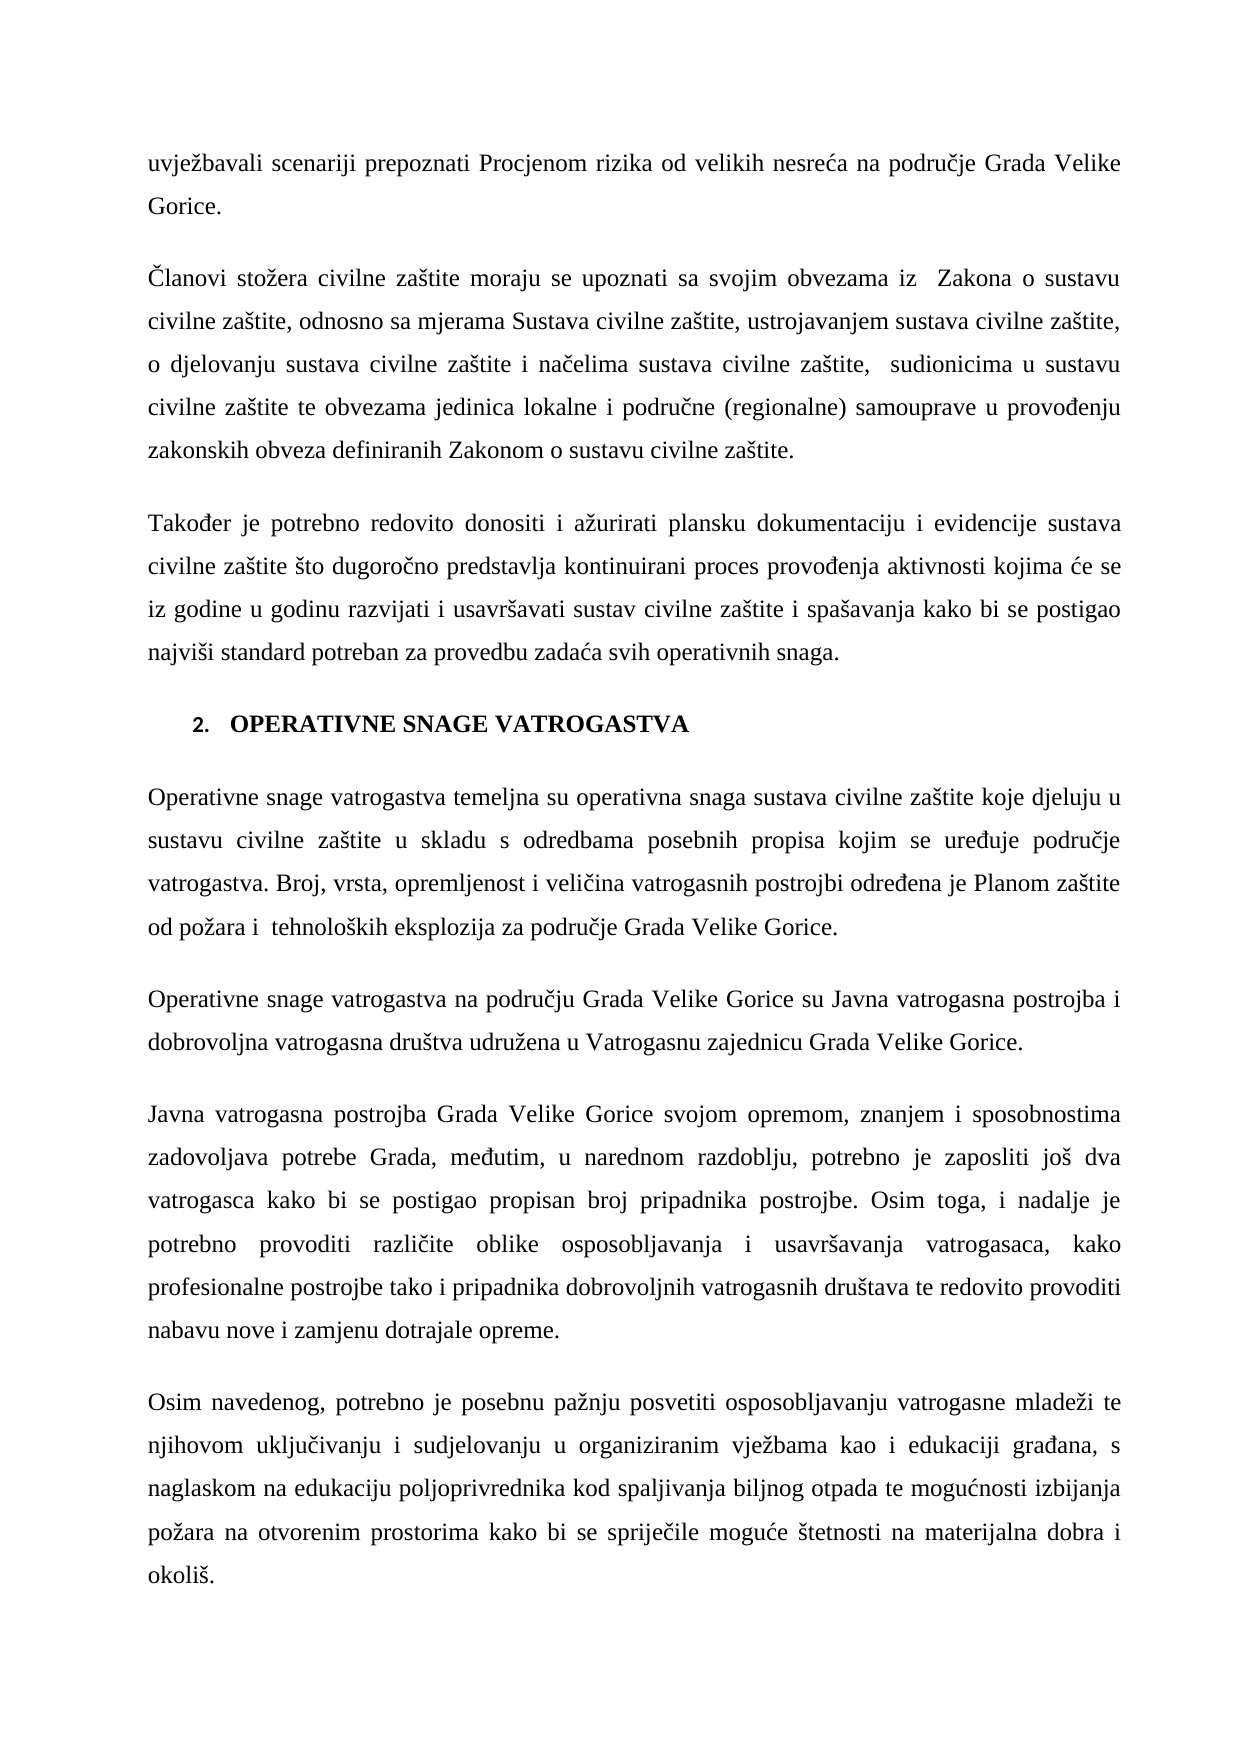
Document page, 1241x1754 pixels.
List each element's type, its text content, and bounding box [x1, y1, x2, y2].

text Članovi stožera civilne zaštite moraju se upoznati sa svojim obvezama iz Zakona o sustavu civilne zaštite, odnosno sa mjerama Sustava civilne zaštite, ustrojavanjem sustava civilne zaštite, o djelovanju sustava civilne zaštite i načelima sustava civilne zaštite, sudionicima u sustavu civilne zaštite te obvezama jedinica lokalne i područne (regionalne) samouprave u provođenju zakonskih obveza definiranih Zakonom o sustavu civilne zaštite. [148, 263, 1122, 464]
text Javna vatrogasna postrojba Grada Velike Gorice svojom opremom, znanjem i sposobnostima zadovoljava potrebe Grada, međutim, u narednom razdoblju, potrebno je zaposliti još dva vatrogasca kako bi se postigao propisan broj pripadnika postrojbe. Osim toga, i nadalje je potrebno provoditi različite oblike osposobljavanja i usavršavanja vatrogasaca, kako profesionalne postrojbe tako i pripadnika dobrovoljnih vatrogasnih društava te redovito provoditi nabavu nove i zamjenu dotrajale opreme. [148, 1099, 1122, 1344]
text Operativne snage vatrogastva na području Grada Velike Gorice su Javna vatrogasna postrojba i dobrovoljna vatrogasna društva udružena u Vatrogasnu zajednicu Grada Velike Gorice. [148, 984, 1122, 1056]
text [148, 148, 1122, 219]
text Također je potrebno redovito donositi i ažurirati plansku dokumentaciju i evidencije sustava civilne zaštite što dugoročno predstavlja kontinuirani proces provođenja aktivnosti kojima će se iz godine u godinu razvijati i usavršavati sustav civilne zaštite i spašavanja kako bi se postigao najviši standard potreban za provedbu zadaća svih operativnih snaga. [148, 508, 1122, 666]
text Operativne snage vatrogastva temeljna su operativna snaga sustava civilne zaštite koje djeluju u sustavu civilne zaštite u skladu s odredbama posebnih propisa kojim se uređuje područje vatrogastva. Broj, vrsta, opremljenost i veličina vatrogasnih postrojbi određena je Planom zaštite od požara i tehnoloških eksplozija za područje Grada Velike Gorice. [148, 782, 1122, 940]
list OPERATIVNE SNAGE VATROGASTVA [192, 709, 1122, 739]
text Osim navedenog, potrebno je posebnu pažnju posvetiti osposobljavanju vatrogasne mladeži te njihovom uključivanju i sudjelovanju u organiziranim vježbama kao i edukaciji građana, s naglaskom na edukaciju poljoprivrednika kod spaljivanja biljnog otpada te mogućnosti izbijanja požara na otvorenim prostorima kako bi se spriječile moguće štetnosti na materijalna dobra i okoliš. [148, 1387, 1122, 1588]
